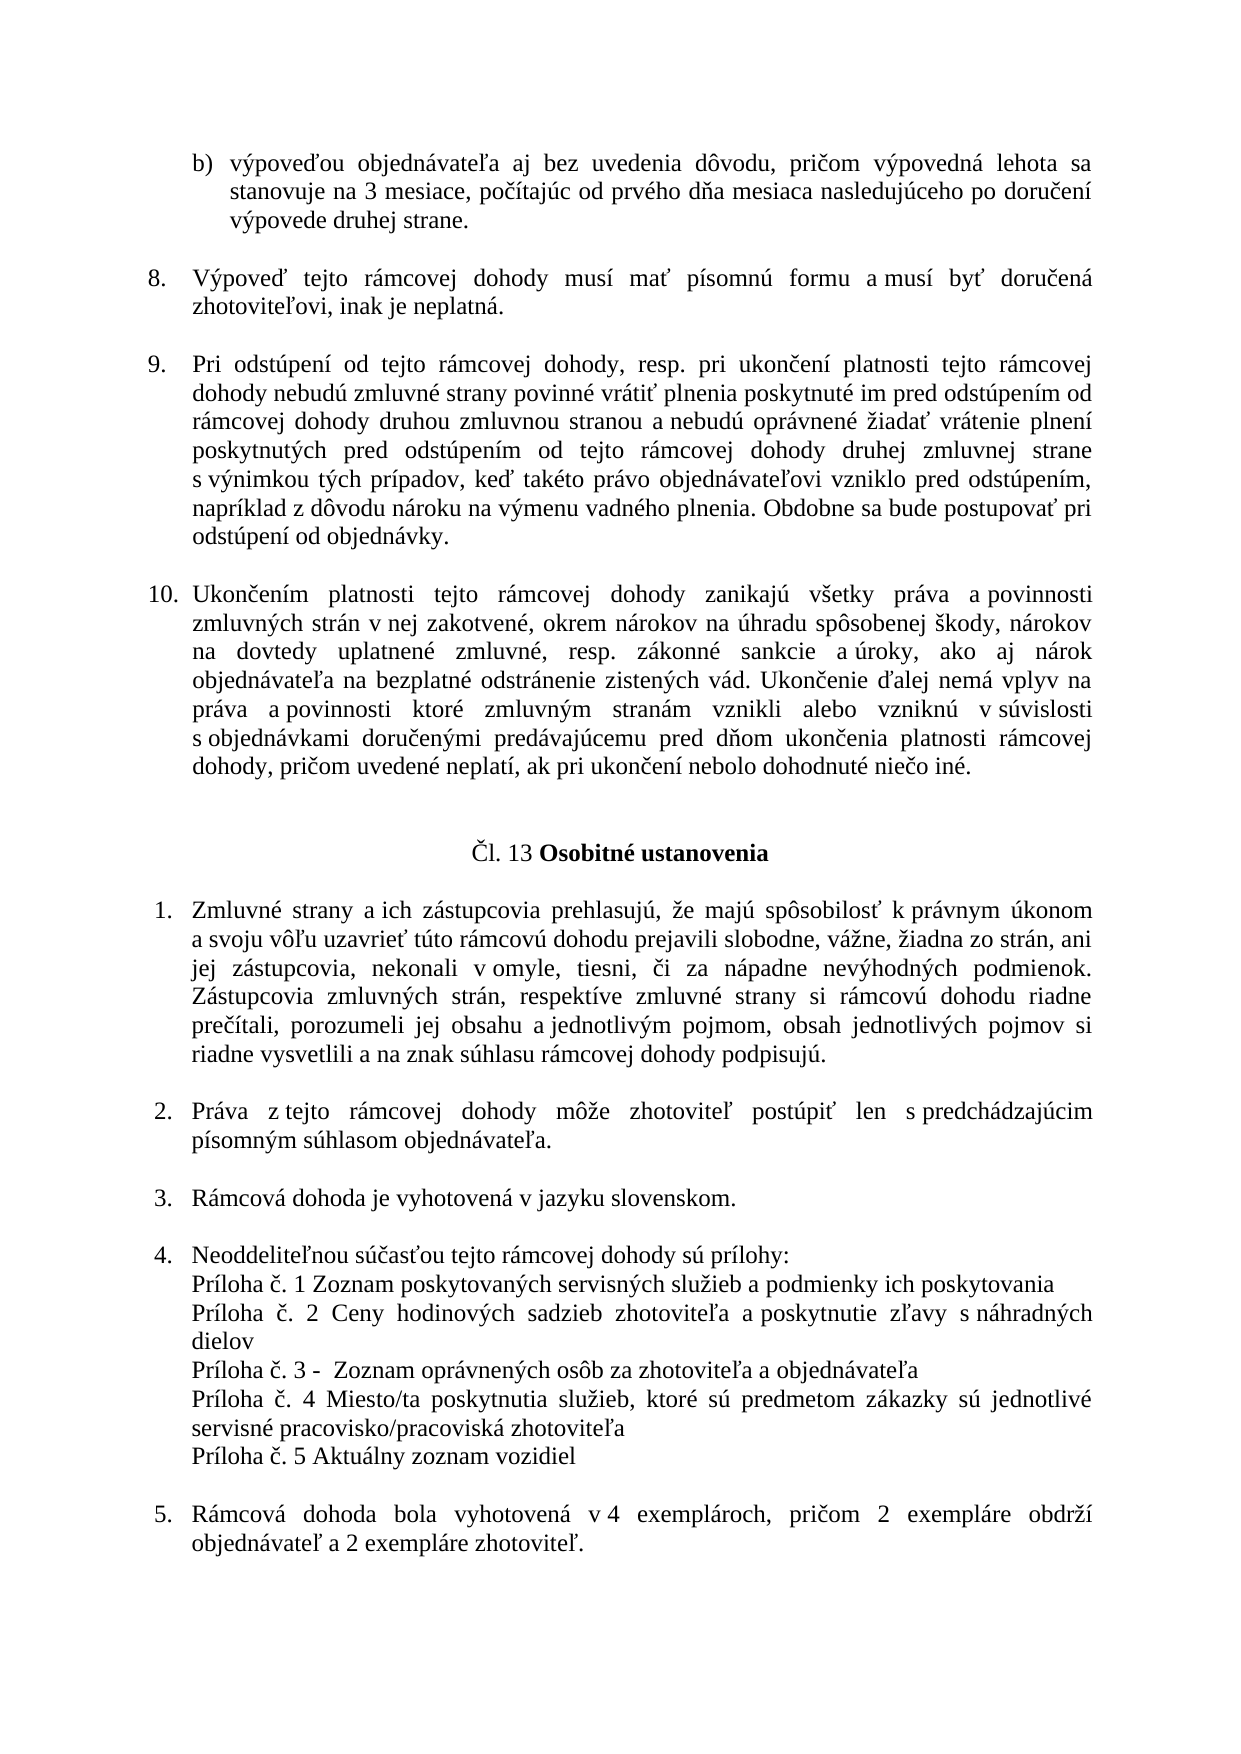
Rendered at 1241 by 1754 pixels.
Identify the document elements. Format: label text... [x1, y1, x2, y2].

text Čl. 13 Osobitné ustanovenia [148, 838, 1093, 866]
list Príloha č. 2 Ceny hodinových sadzieb zhotoviteľa a poskytnutie zľavy s náhradných dielov [191, 1298, 1093, 1355]
list Príloha č. 5 Aktuálny zoznam vozidiel [191, 1441, 1093, 1470]
list Rámcová dohoda je vyhotovená v jazyku slovenskom. [154, 1183, 1093, 1211]
list Pri odstúpení od tejto rámcovej dohody, resp. pri ukončení platnosti tejto rámcovej dohody nebudú zmluvné strany povinné vrátiť plnenia poskytnuté im pred odstúpením od rámcovej dohody druhou zmluvnou stranou a nebudú oprávnené žiadať vrátenie plnení poskytnutých pred odstúpením od tejto rámcovej dohody druhej zmluvnej strane s výnimkou tých prípadov, keď takéto právo objednávateľovi vzniklo pred odstúpením, napríklad z dôvodu nároku na výmenu vadného plnenia. Obdobne sa bude postupovať pri odstúpení od objednávky. [148, 349, 1093, 550]
list Príloha č. 1 Zoznam poskytovaných servisných služieb a podmienky ich poskytovania [191, 1269, 1093, 1298]
list Príloha č. 3 - Zoznam oprávnených osôb za zhotoviteľa a objednávateľa [191, 1355, 1093, 1384]
list Rámcová dohoda bola vyhotovená v 4 exemplároch, pričom 2 exempláre obdrží objednávateľ a 2 exempláre zhotoviteľ. [154, 1499, 1093, 1556]
list Výpoveď tejto rámcovej dohody musí mať písomnú formu a musí byť doručená zhotoviteľovi, inak je neplatná. [148, 263, 1093, 320]
list Práva z tejto rámcovej dohody môže zhotoviteľ postúpiť len s predchádzajúcim písomným súhlasom objednávateľa. [154, 1096, 1093, 1154]
list Ukončením platnosti tejto rámcovej dohody zanikajú všetky práva a povinnosti zmluvných strán v nej zakotvené, okrem nárokov na úhradu spôsobenej škody, nárokov na dovtedy uplatnené zmluvné, resp. zákonné sankcie a úroky, ako aj nárok objednávateľa na bezplatné odstránenie zistených vád. Ukončenie ďalej nemá vplyv na práva a povinnosti ktoré zmluvným stranám vznikli alebo vzniknú v súvislosti s objednávkami doručenými predávajúcemu pred dňom ukončenia platnosti rámcovej dohody, pričom uvedené neplatí, ak pri ukončení nebolo dohodnuté niečo iné. [148, 579, 1093, 780]
list Neoddeliteľnou súčasťou tejto rámcovej dohody sú prílohy: [154, 1240, 1093, 1269]
list Zmluvné strany a ich zástupcovia prehlasujú, že majú spôsobilosť k právnym úkonom a svoju vôľu uzavrieť túto rámcovú dohodu prejavili slobodne, vážne, žiadna zo strán, ani jej zástupcovia, nekonali v omyle, tiesni, či za nápadne nevýhodných podmienok. Zástupcovia zmluvných strán, respektíve zmluvné strany si rámcovú dohodu riadne prečítali, porozumeli jej obsahu a jednotlivým pojmom, obsah jednotlivých pojmov si riadne vysvetlili a na znak súhlasu rámcovej dohody podpisujú. [154, 895, 1093, 1068]
list Príloha č. 4 Miesto/ta poskytnutia služieb, ktoré sú predmetom zákazky sú jednotlivé servisné pracovisko/pracoviská zhotoviteľa [191, 1384, 1093, 1441]
list výpoveďou objednávateľa aj bez uvedenia dôvodu, pričom výpovedná lehota sa stanovuje na 3 mesiace, počítajúc od prvého dňa mesiaca nasledujúceho po doručení výpovede druhej strane. [192, 148, 1093, 234]
